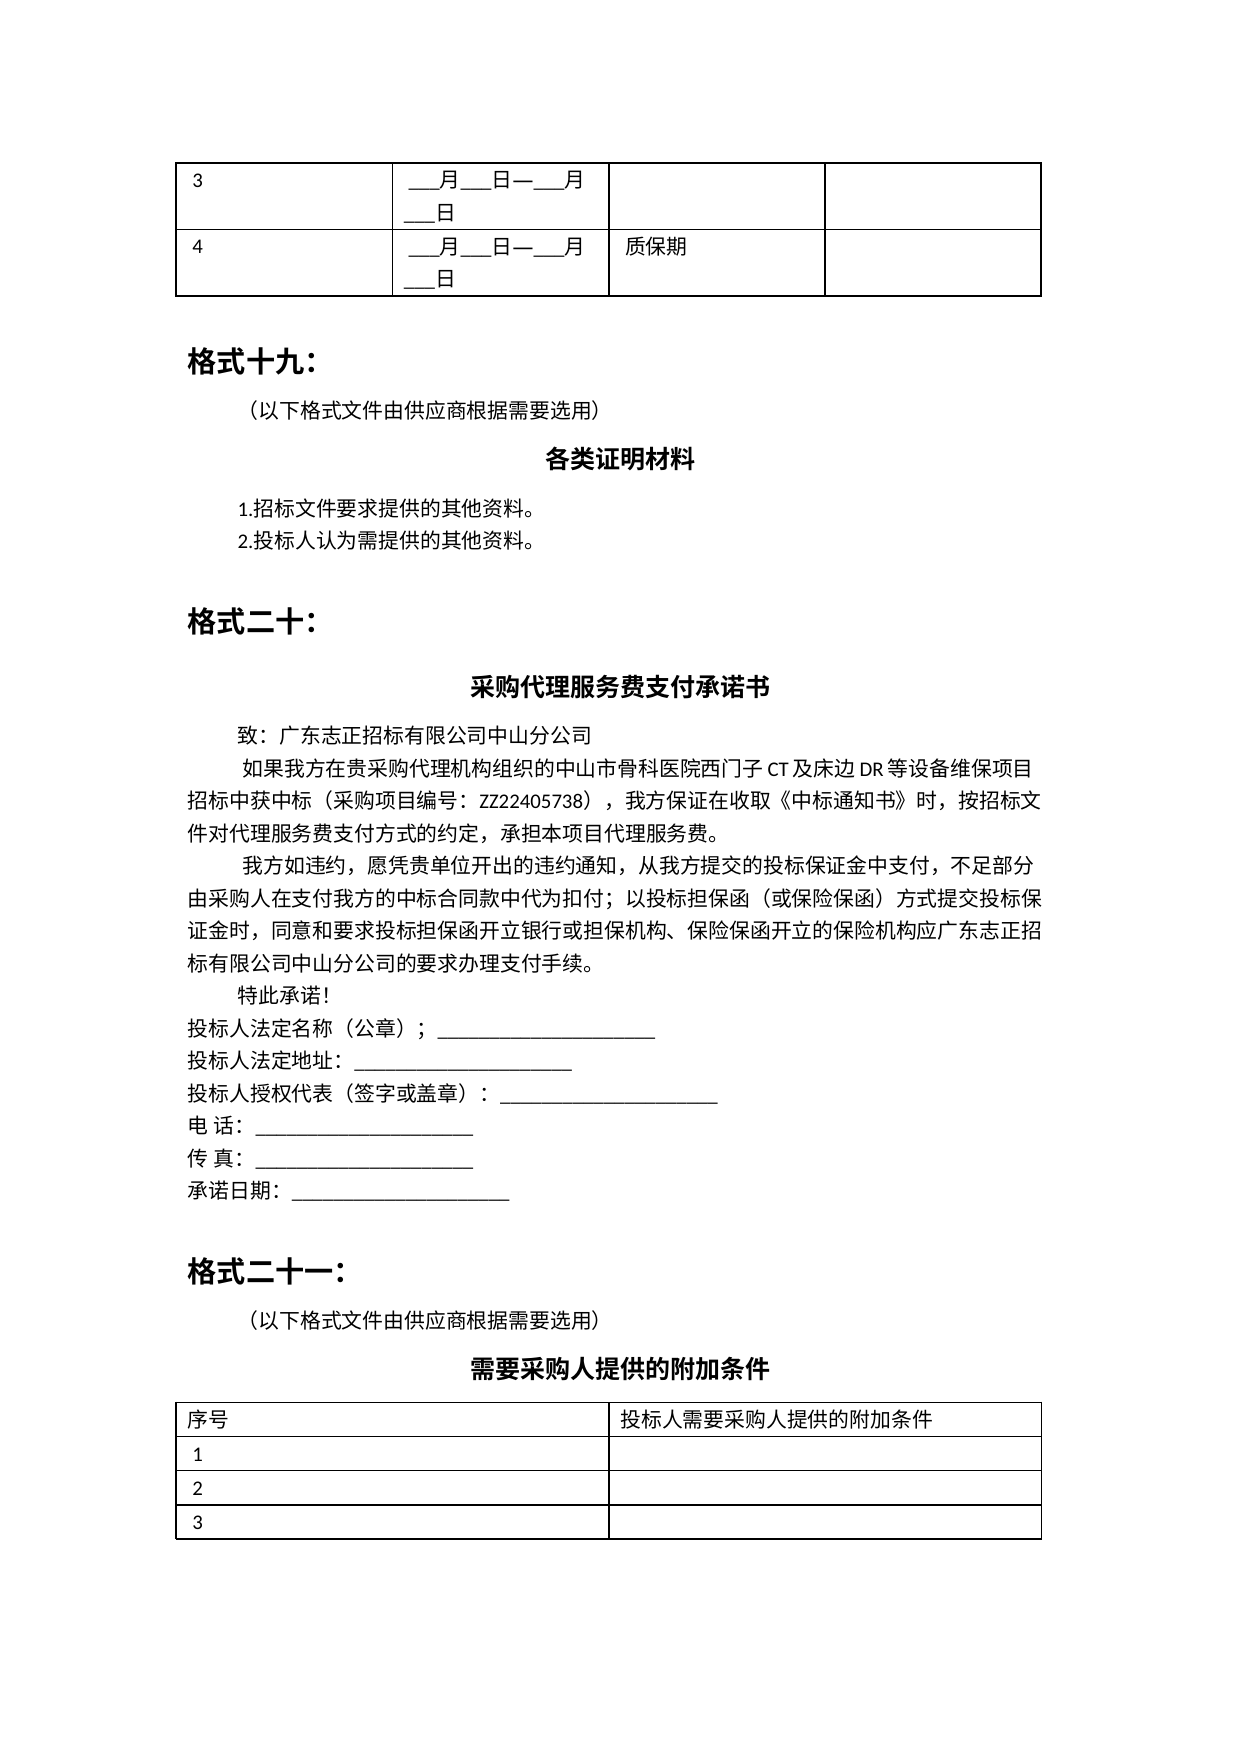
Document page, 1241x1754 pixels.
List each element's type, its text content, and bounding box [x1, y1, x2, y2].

table_cell 1 [177, 1437, 608, 1470]
table_cell 4 [177, 230, 392, 295]
text 投标人授权代表（签字或盖章）：_____________________ [187, 1077, 1053, 1109]
text 1.招标文件要求提供的其他资料。 [187, 492, 1053, 524]
table_cell 3 [177, 1506, 608, 1538]
table_cell 质保期 [610, 230, 824, 295]
text （以下格式文件由供应商根据需要选用） [187, 394, 1053, 427]
table_header 序号 [177, 1403, 608, 1436]
text 传 真：_____________________ [187, 1142, 1053, 1174]
table_cell [826, 164, 1040, 228]
text 电 话：_____________________ [187, 1109, 1053, 1142]
text 各类证明材料 [187, 427, 1053, 492]
text （以下格式文件由供应商根据需要选用） [187, 1304, 1053, 1337]
table_cell 2 [177, 1471, 608, 1504]
text 格式二十一： [187, 1239, 1053, 1304]
text 格式十九： [187, 329, 1053, 394]
table_header 投标人需要采购人提供的附加条件 [610, 1403, 1041, 1436]
text 采购代理服务费支付承诺书 [187, 654, 1053, 719]
text 特此承诺！ [187, 979, 1053, 1012]
table_cell 3 [177, 164, 392, 228]
text 2.投标人认为需提供的其他资料。 [187, 524, 1053, 557]
text 需要采购人提供的附加条件 [187, 1337, 1053, 1402]
text 格式二十： [187, 589, 1053, 654]
text 我方如违约，愿凭贵单位开出的违约通知，从我方提交的投标保证金中支付，不足部分由采购人在支付我方的中标合同款中代为扣付；以投标担保函（或保险保函）方式提交投标保证金时，同意和要求投标担保函开立银行或担保机构、保险保函开立的保险机构应广东志正招标有限公司中山分公司的要求办理支付手续。 [187, 849, 1053, 979]
table_cell [610, 1506, 1041, 1538]
table_cell [610, 1437, 1041, 1470]
text 承诺日期：_____________________ [187, 1174, 1053, 1207]
table_cell ___月___日—___月___日 [393, 230, 608, 295]
text 如果我方在贵采购代理机构组织的中山市骨科医院西门子CT及床边DR等设备维保项目招标中获中标（采购项目编号：ZZ22405738），我方保证在收取《中标通知书》时，按招标文件对代理服务费支付方式的约定，承担本项目代理服务费。 [187, 752, 1053, 849]
text 投标人法定地址：_____________________ [187, 1044, 1053, 1077]
table_cell [826, 230, 1040, 295]
text 投标人法定名称（公章）；_____________________ [187, 1012, 1053, 1044]
table_cell ___月___日—___月___日 [393, 164, 608, 228]
table_cell [610, 1471, 1041, 1504]
table_cell [610, 164, 824, 228]
text 致：广东志正招标有限公司中山分公司 [187, 719, 1053, 752]
